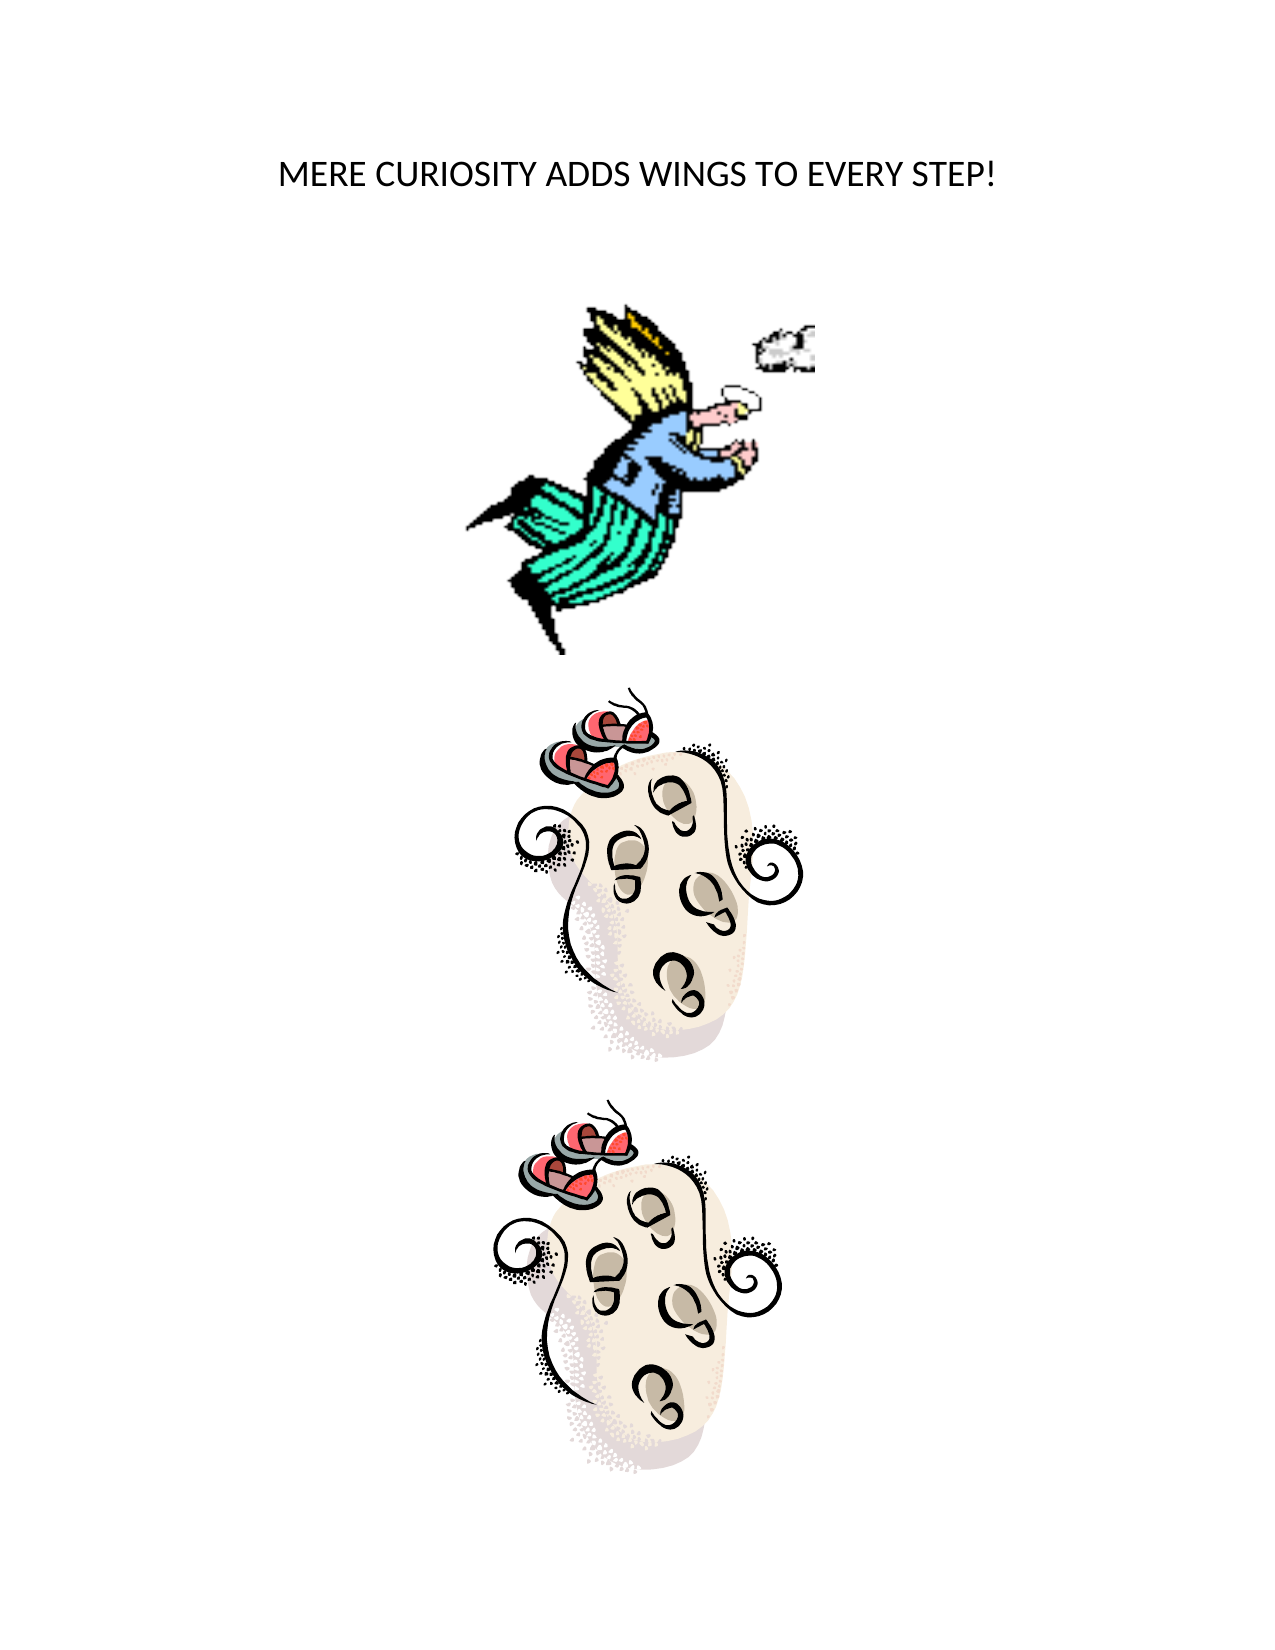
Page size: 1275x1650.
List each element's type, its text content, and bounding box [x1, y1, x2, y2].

picture [460, 297, 815, 655]
text MERE CURIOSITY ADDS WINGS TO EVERY STEP! [150, 150, 1125, 196]
